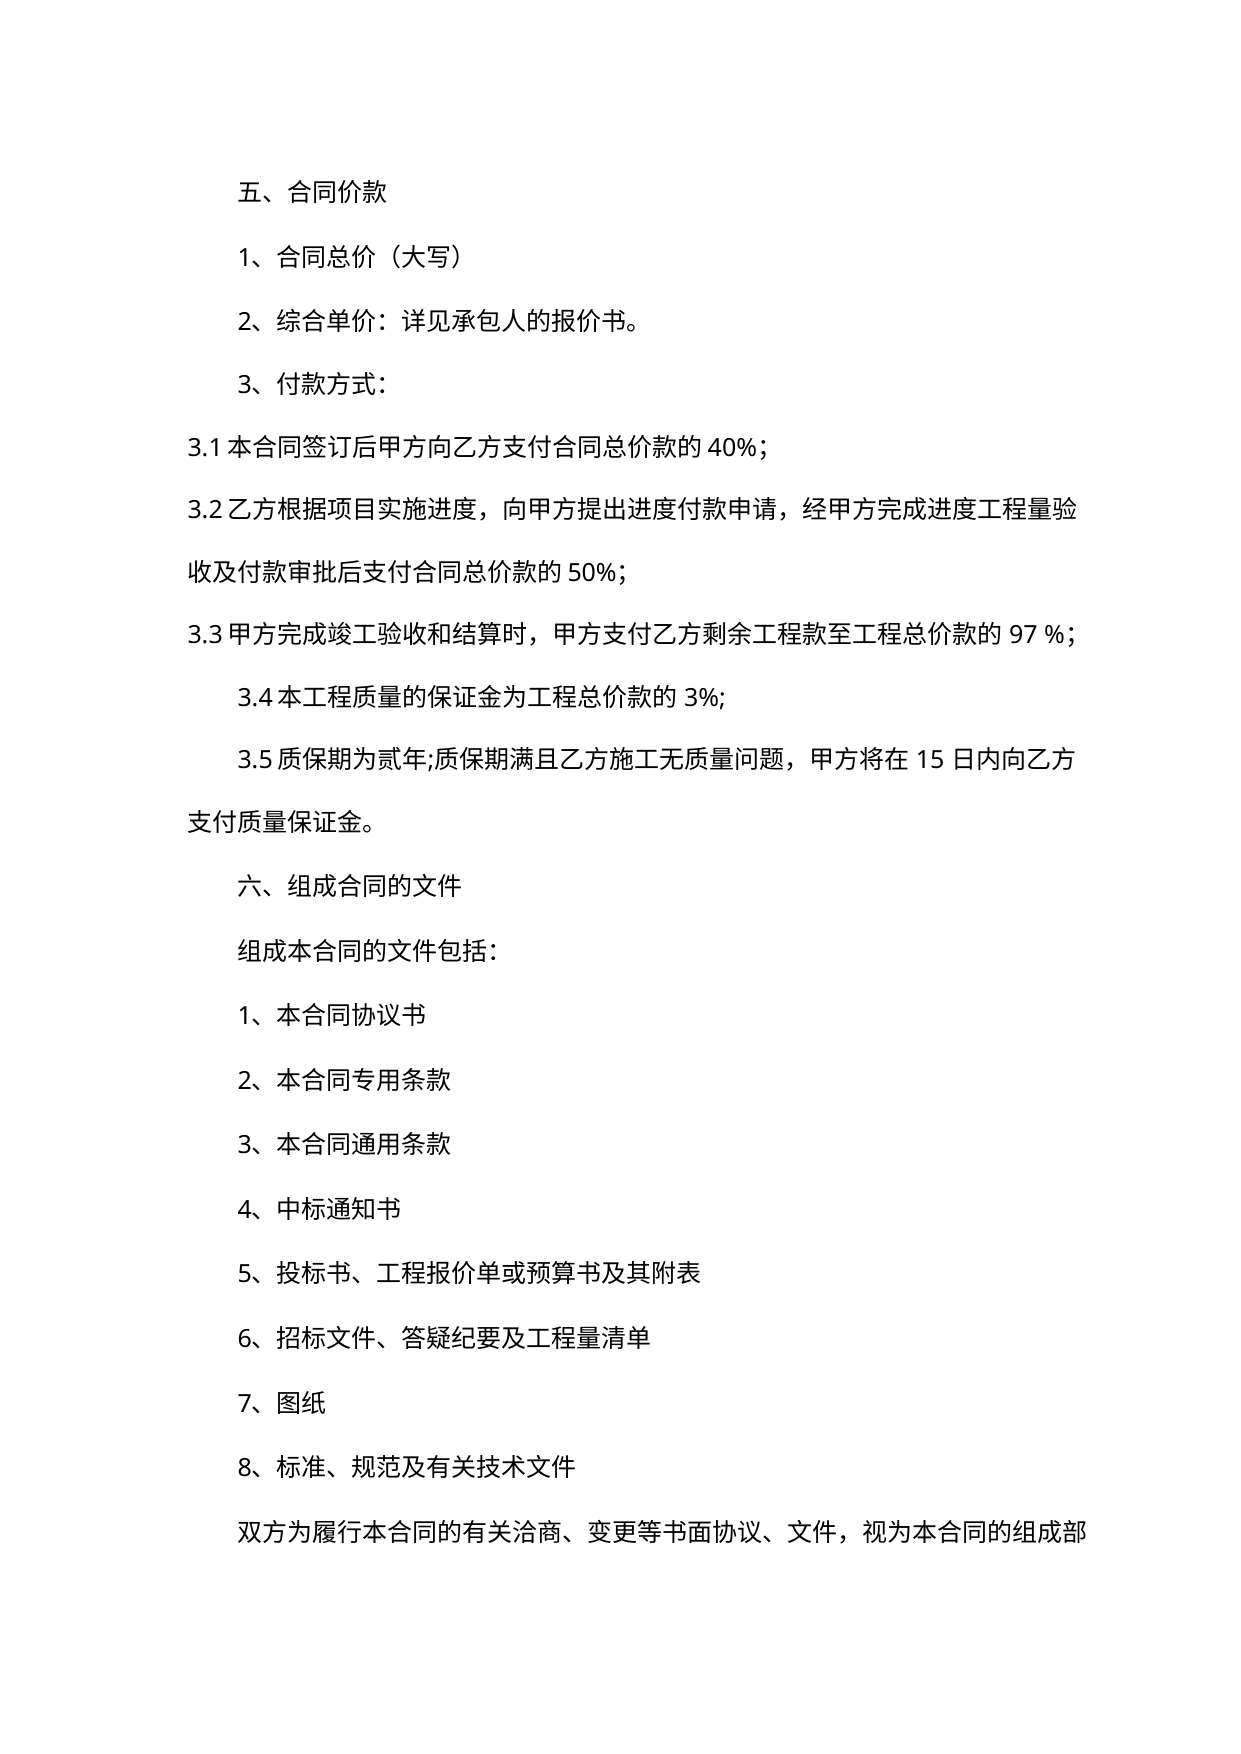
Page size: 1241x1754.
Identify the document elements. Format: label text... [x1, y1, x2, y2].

list 综合单价：详见承包人的报价书。 [187, 279, 1094, 344]
text 五、合同价款 [187, 150, 1094, 214]
text 7、图纸 [187, 1360, 1094, 1425]
list 付款方式： [187, 344, 1094, 406]
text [187, 1489, 1094, 1554]
text 8、标准、规范及有关技术文件 [187, 1425, 1094, 1489]
text 6、招标文件、答疑纪要及工程量清单 [187, 1296, 1094, 1360]
text 5、投标书、工程报价单或预算书及其附表 [187, 1231, 1094, 1296]
text 1、合同总价（大写） [187, 214, 1094, 279]
text 2、本合同专用条款 [187, 1037, 1094, 1102]
list 3.2乙方根据项目实施进度，向甲方提出进度付款申请，经甲方完成进度工程量验收及付款审批后支付合同总价款的50%； [187, 469, 1094, 594]
text 3.4本工程质量的保证金为工程总价款的 3%; [187, 656, 1094, 719]
text 3、本合同通用条款 [187, 1102, 1094, 1167]
text 1、本合同协议书 [187, 973, 1094, 1037]
list 3.1本合同签订后甲方向乙方支付合同总价款的40%； [187, 406, 1094, 469]
text 3.5质保期为贰年;质保期满且乙方施工无质量问题，甲方将在 15 日内向乙方支付质量保证金。 [187, 719, 1094, 844]
text 六、组成合同的文件 [187, 844, 1094, 908]
text 组成本合同的文件包括： [187, 908, 1094, 973]
list 3.3甲方完成竣工验收和结算时，甲方支付乙方剩余工程款至工程总价款的 97 %； [187, 594, 1094, 656]
text 4、中标通知书 [187, 1167, 1094, 1231]
